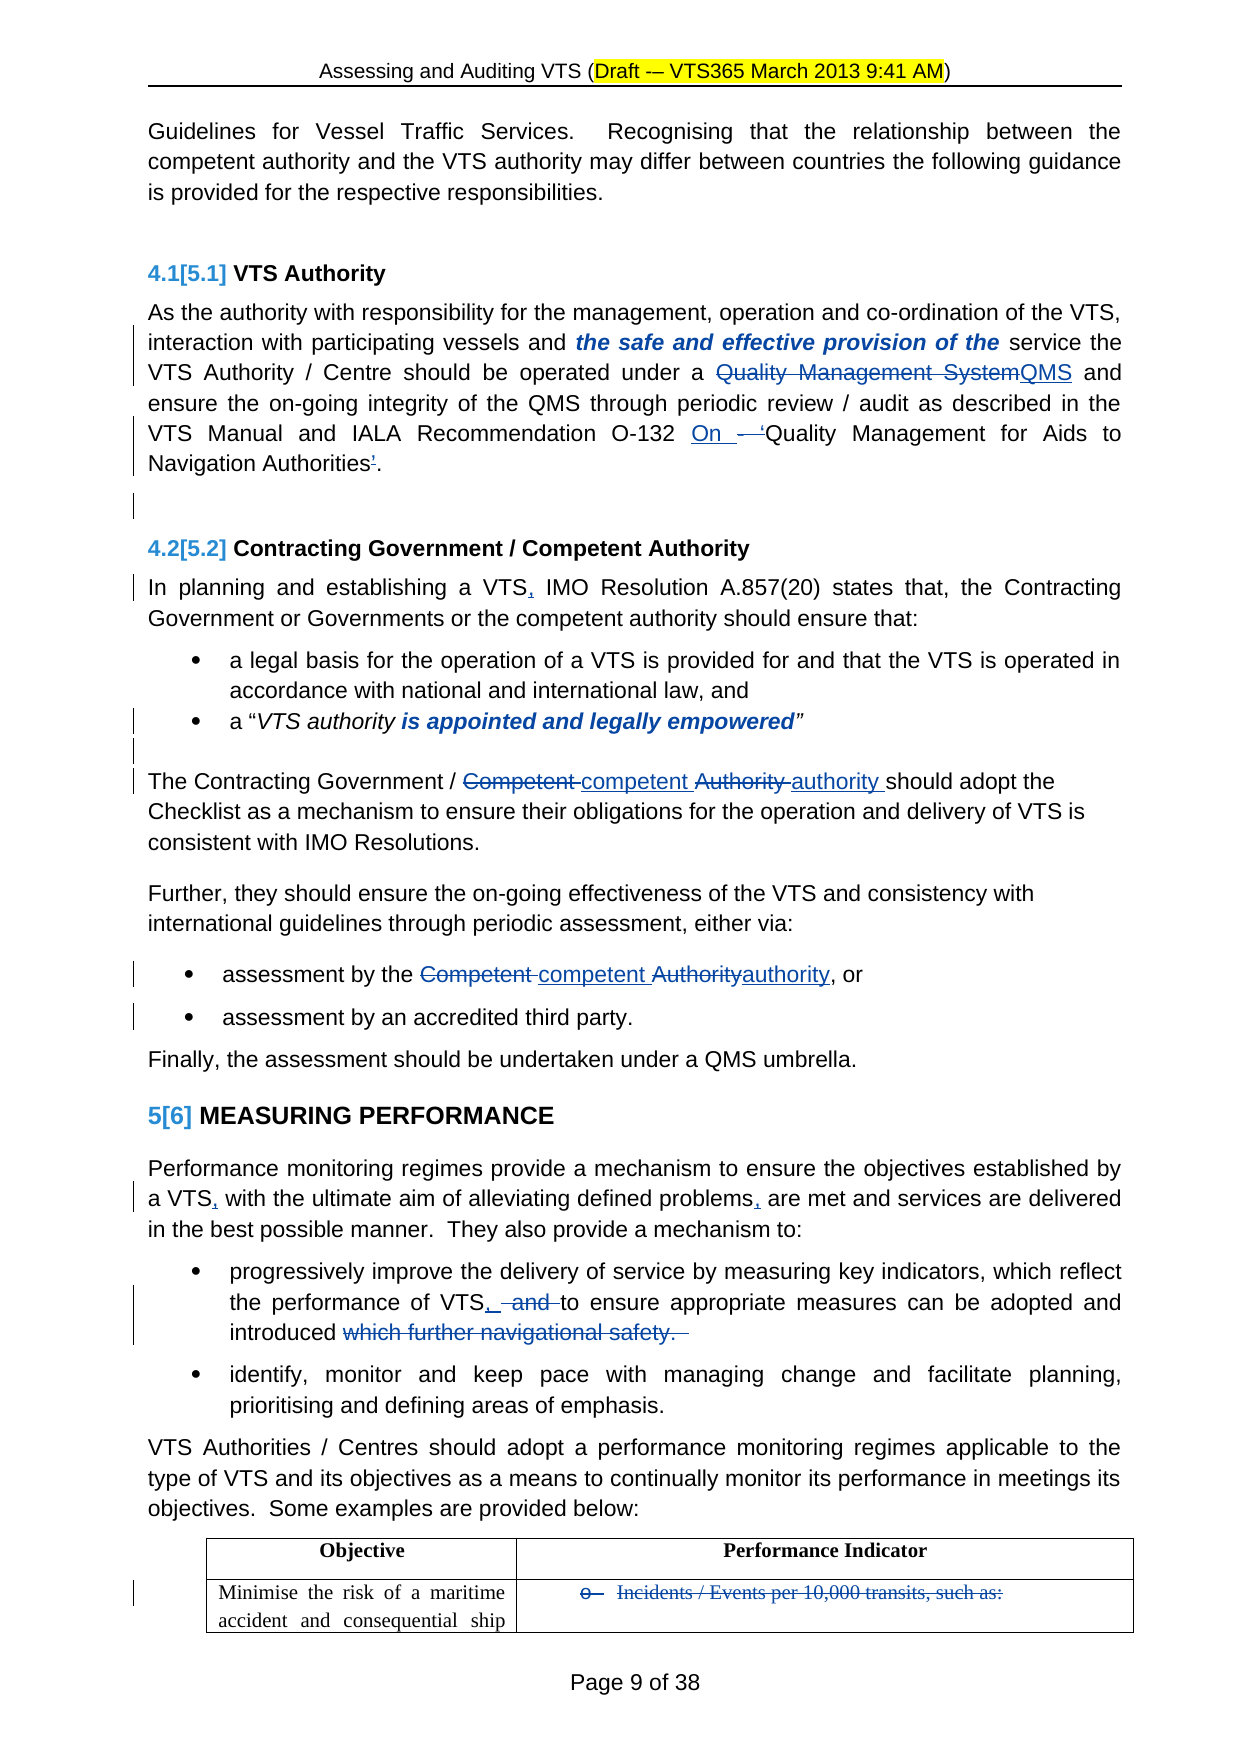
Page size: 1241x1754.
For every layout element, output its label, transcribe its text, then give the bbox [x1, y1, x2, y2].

text The Contracting Government / should adopt the Checklist as a mechanism to ensure their obligations for the operation and delivery of VTS is consistent with IMO Resolutions. [148, 768, 1122, 855]
list identify, monitor and keep pace with managing change and facilitate planning, prioritising and defining areas of emphasis. [192, 1361, 1122, 1418]
text VTS Authorities / Centres should adopt a performance monitoring regimes applicable to the type of VTS and its objectives as a means to continually monitor its performance in meetings its objectives. Some examples are provided below: [148, 1434, 1122, 1521]
text In planning and establishing a VTS IMO Resolution A.857(20) states that, the Contracting Government or Governments or the competent authority should ensure that: [148, 574, 1122, 631]
list assessment by the , or [185, 961, 1122, 987]
table_header Objective [207, 1539, 516, 1579]
list assessment by an accredited third party. [185, 1003, 1122, 1030]
list progressively improve the delivery of service by measuring key indicators, which reflect the performance of VTSto ensure appropriate measures can be adopted and introduced [192, 1258, 1122, 1345]
list a “VTS authority is appointed and legally empowered” [192, 708, 1122, 734]
table_cell [517, 1580, 1133, 1632]
subtitle Contracting Government / Competent Authority [148, 535, 1122, 562]
subtitle Measuring Performance [148, 1101, 1122, 1130]
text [148, 118, 1122, 205]
text As the authority with responsibility for the management, operation and co-ordination of the VTS, interaction with participating vessels and the safe and effective provision of the service the VTS Authority / Centre should be operated under a and ensure the on-going integrity of the QMS through periodic review / audit as described in the VTS Manual and IALA Recommendation O-132 Quality Management for Aids to Navigation Authorities. [148, 299, 1122, 476]
subtitle VTS Authority [148, 260, 1122, 286]
text Finally, the assessment should be undertaken under a QMS umbrella. [148, 1046, 1122, 1072]
table_header Performance Indicator [517, 1539, 1133, 1579]
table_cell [207, 1580, 516, 1632]
text Further, they should ensure the on-going effectiveness of the VTS and consistency with international guidelines through periodic assessment, either via: [148, 879, 1122, 936]
text Performance monitoring regimes provide a mechanism to ensure the objectives established by a VTS with the ultimate aim of alleviating defined problems are met and services are delivered in the best possible manner. They also provide a mechanism to: [148, 1155, 1122, 1242]
list a legal basis for the operation of a VTS is provided for and that the VTS is operated in accordance with national and international law, and [192, 647, 1122, 704]
